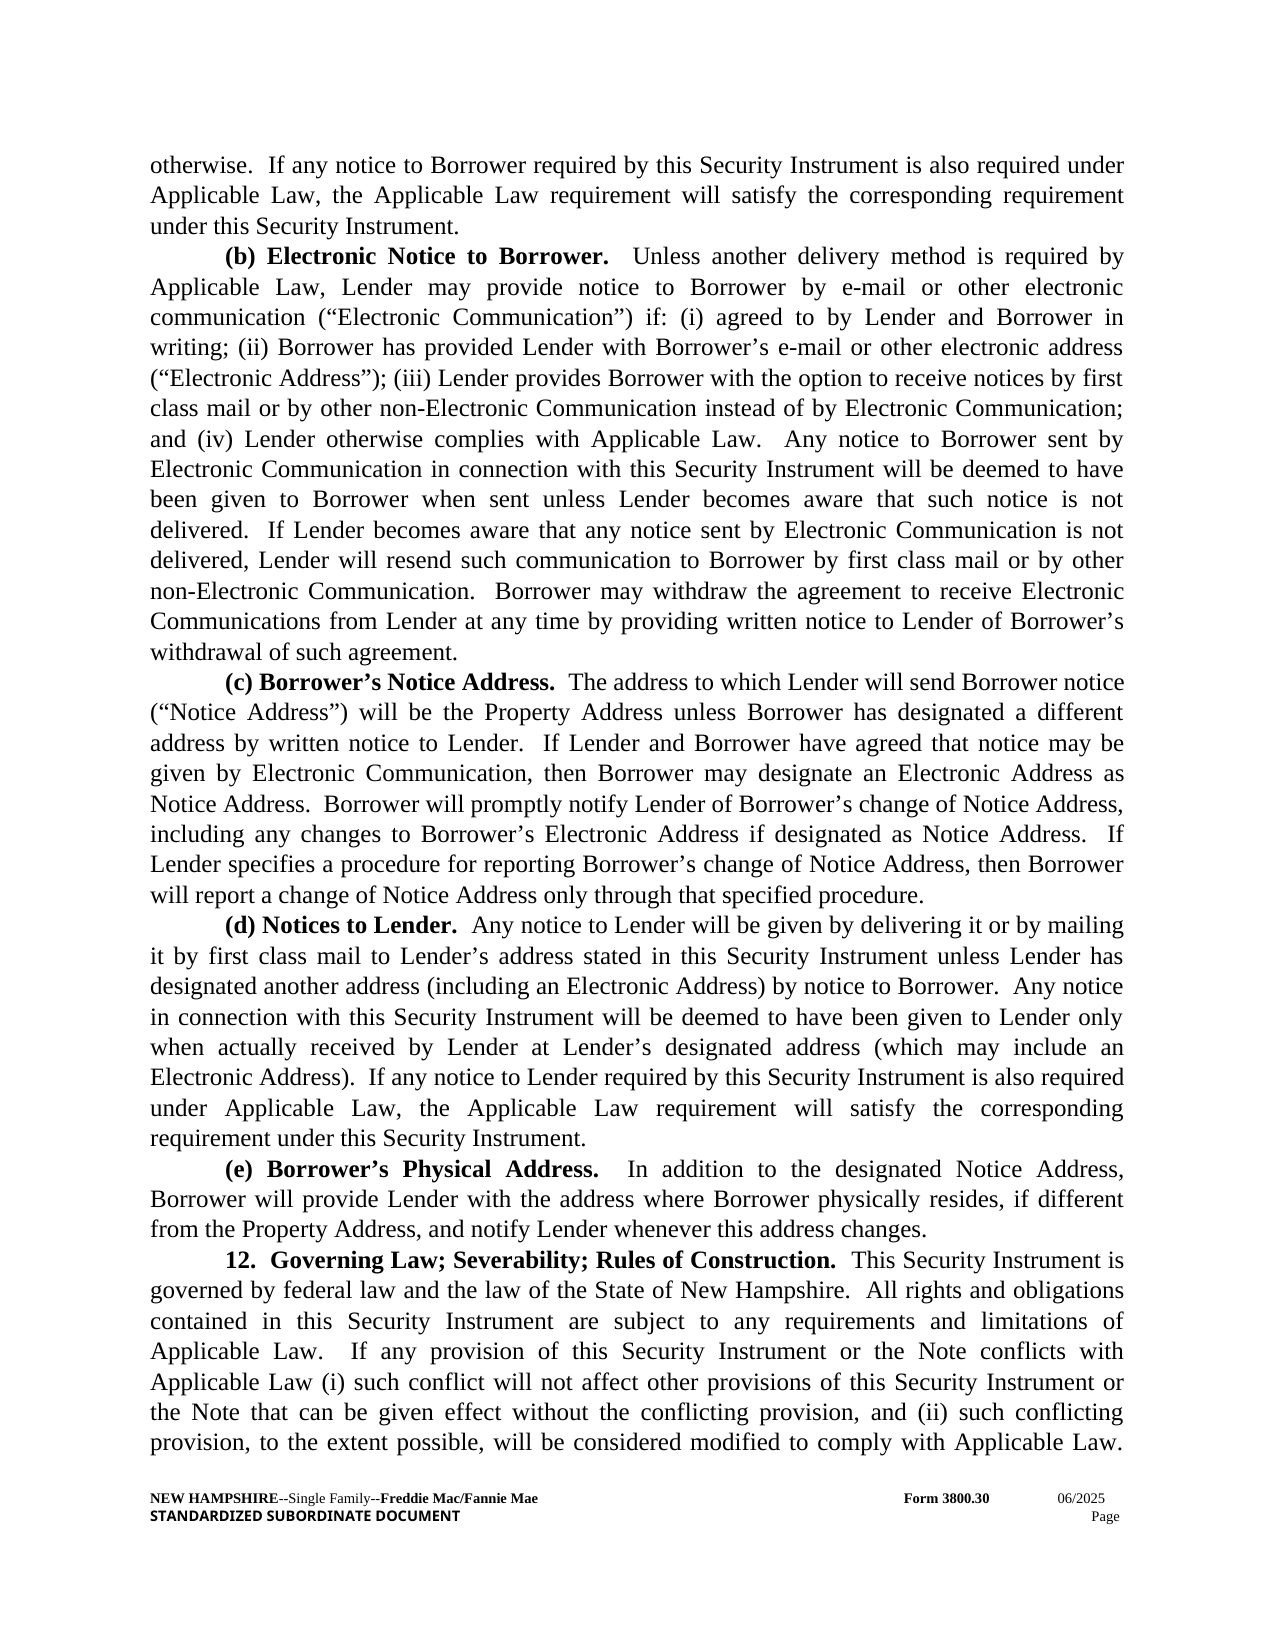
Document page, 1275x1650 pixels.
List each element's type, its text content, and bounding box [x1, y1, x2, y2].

text (c) Borrower’s Notice Address. The address to which Lender will send Borrower notice (“Notice Address”) will be the Property Address unless Borrower has designated a different address by written notice to Lender. If Lender and Borrower have agreed that notice may be given by Electronic Communication, then Borrower may designate an Electronic Address as Notice Address. Borrower will promptly notify Lender of Borrower’s change of Notice Address, including any changes to Borrower’s Electronic Address if designated as Notice Address. If Lender specifies a procedure for reporting Borrower’s change of Notice Address, then Borrower will report a change of Notice Address only through that specified procedure. [150, 667, 1125, 909]
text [150, 1245, 1125, 1456]
text (d) Notices to Lender. Any notice to Lender will be given by delivering it or by mailing it by first class mail to Lender’s address stated in this Security Instrument unless Lender has designated another address (including an Electronic Address) by notice to Borrower. Any notice in connection with this Security Instrument will be deemed to have been given to Lender only when actually received by Lender at Lender’s designated address (which may include an Electronic Address). If any notice to Lender required by this Security Instrument is also required under Applicable Law, the Applicable Law requirement will satisfy the corresponding requirement under this Security Instrument. [150, 910, 1125, 1152]
text (e) Borrower’s Physical Address. In addition to the designated Notice Address, Borrower will provide Lender with the address where Borrower physically resides, if different from the Property Address, and notify Lender whenever this address changes. [150, 1154, 1125, 1243]
text (b) Electronic Notice to Borrower. Unless another delivery method is required by Applicable Law, Lender may provide notice to Borrower by e-mail or other electronic communication (“Electronic Communication”) if: (i) agreed to by Lender and Borrower in writing; (ii) Borrower has provided Lender with Borrower’s e-mail or other electronic address (“Electronic Address”); (iii) Lender provides Borrower with the option to receive notices by first class mail or by other non-Electronic Communication instead of by Electronic Communication; and (iv) Lender otherwise complies with Applicable Law. Any notice to Borrower sent by Electronic Communication in connection with this Security Instrument will be deemed to have been given to Borrower when sent unless Lender becomes aware that such notice is not delivered. If Lender becomes aware that any notice sent by Electronic Communication is not delivered, Lender will resend such communication to Borrower by first class mail or by other non-Electronic Communication. Borrower may withdraw the agreement to receive Electronic Communications from Lender at any time by providing written notice to Lender of Borrower’s withdrawal of such agreement. [150, 241, 1125, 665]
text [150, 150, 1125, 239]
